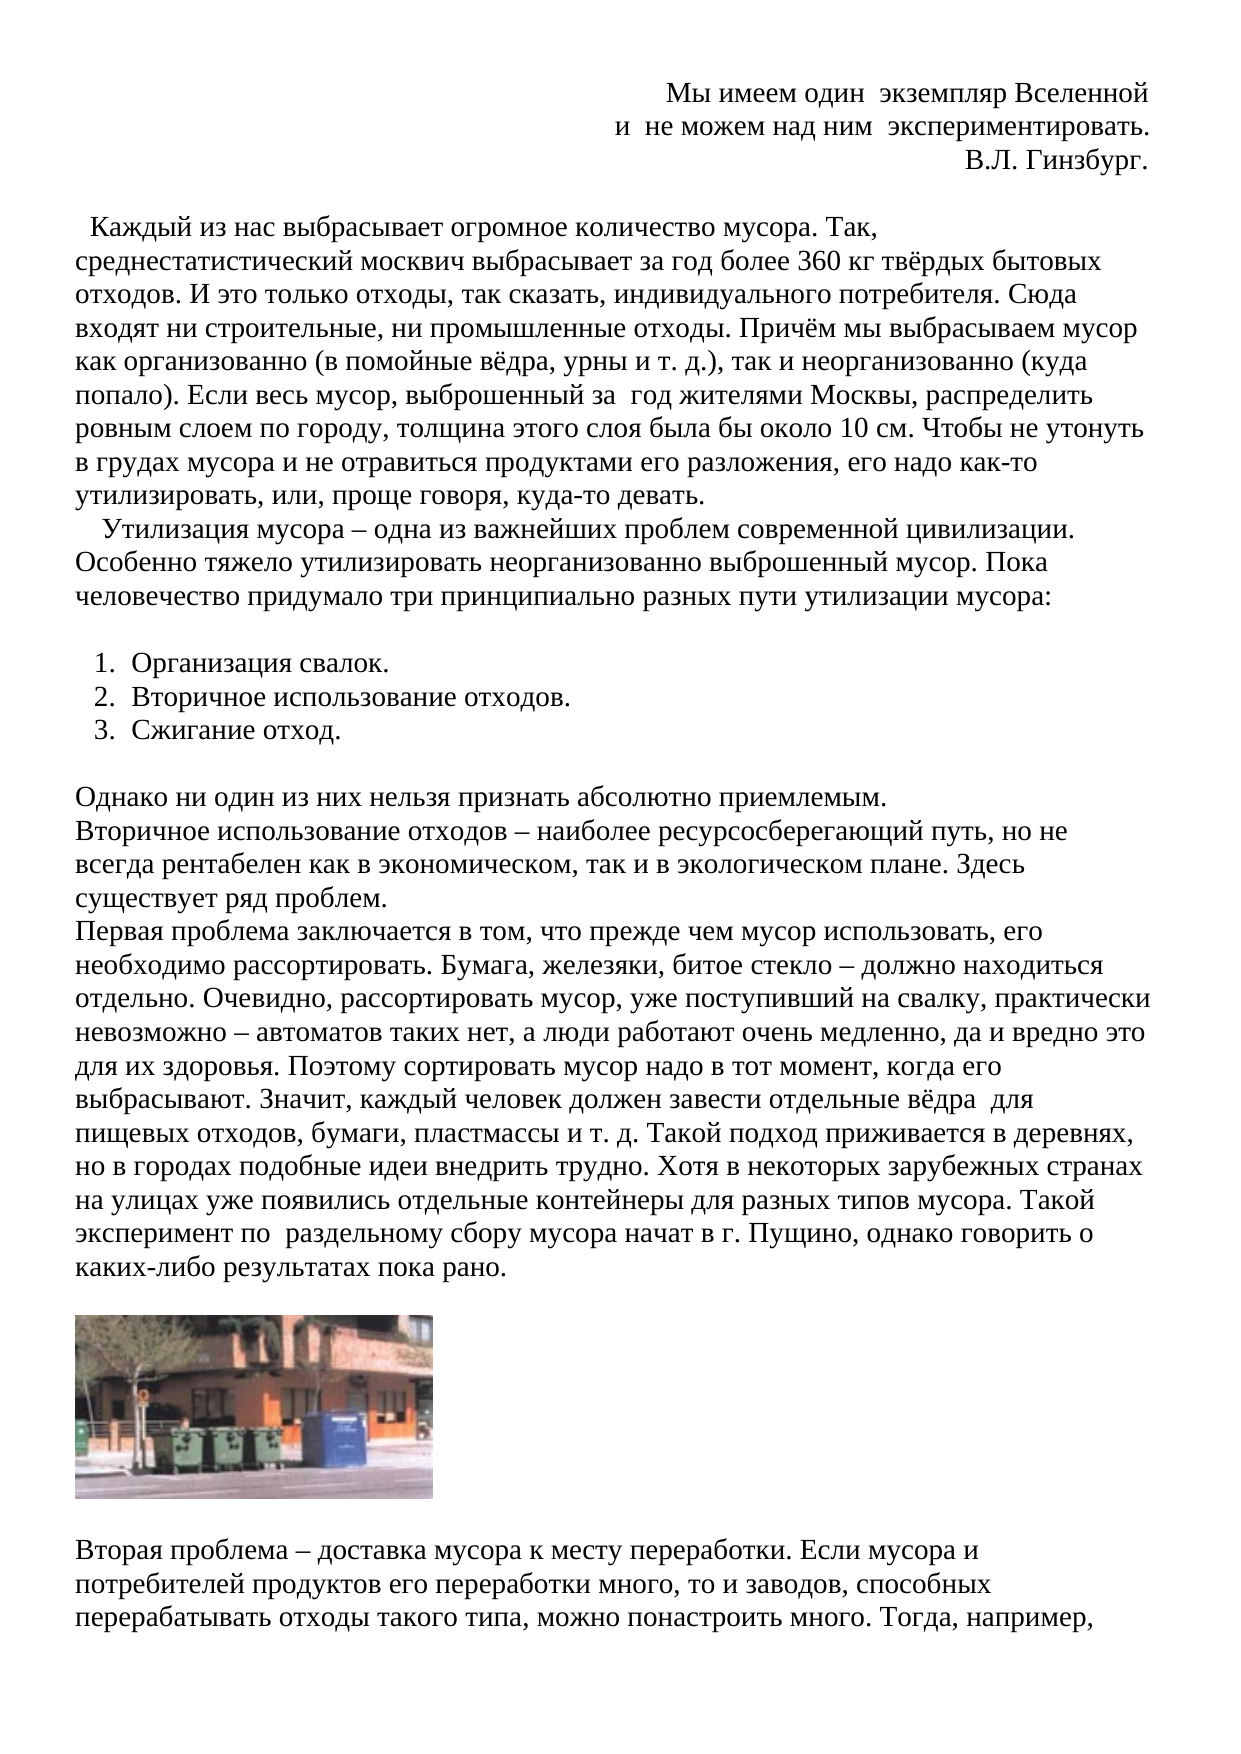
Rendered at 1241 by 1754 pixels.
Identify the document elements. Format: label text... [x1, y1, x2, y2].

text В.Л. Гинзбург. [75, 142, 1152, 176]
text Мы имеем один экземпляр Вселенной [75, 75, 1152, 108]
list Организация свалок. [94, 645, 1152, 679]
list Вторичное использование отходов. [94, 679, 1152, 712]
picture [75, 1315, 433, 1499]
list Сжигание отход. [94, 712, 1152, 746]
text Утилизация мусора – одна из важнейших проблем современной цивилизации. Особенно тяжело утилизировать неорганизованно выброшенный мусор. Пока человечество придумало три принципиально разных пути утилизации мусора: [75, 511, 1152, 612]
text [75, 1532, 1152, 1633]
text Однако ни один из них нельзя признать абсолютно приемлемым. [75, 779, 1152, 813]
text Каждый из нас выбрасывает огромное количество мусора. Так, среднестатистический москвич выбрасывает за год более 360 кг твёрдых бытовых отходов. И это только отходы, так сказать, индивидуального потребителя. Сюда входят ни строительные, ни промышленные отходы. Причём мы выбрасываем мусор как организованно (в помойные вёдра, урны и т. д.), так и неорганизованно (куда попало). Если весь мусор, выброшенный за год жителями Москвы, распределить ровным слоем по городу, толщина этого слоя была бы около 10 см. Чтобы не утонуть в грудах мусора и не отравиться продуктами его разложения, его надо как-то утилизировать, или, проще говоря, куда-то девать. [75, 209, 1152, 511]
text Вторичное использование отходов – наиболее ресурсосберегающий путь, но не всегда рентабелен как в экономическом, так и в экологическом плане. Здесь существует ряд проблем. [75, 813, 1152, 913]
text Первая проблема заключается в том, что прежде чем мусор использовать, его необходимо рассортировать. Бумага, железяки, битое стекло – должно находиться отдельно. Очевидно, рассортировать мусор, уже поступивший на свалку, практически невозможно – автоматов таких нет, а люди работают очень медленно, да и вредно это для их здоровья. Поэтому сортировать мусор надо в тот момент, когда его выбрасывают. Значит, каждый человек должен завести отдельные вёдра для пищевых отходов, бумаги, пластмассы и т. д. Такой подход приживается в деревнях, но в городах подобные идеи внедрить трудно. Хотя в некоторых зарубежных странах на улицах уже появились отдельные контейнеры для разных типов мусора. Такой эксперимент по раздельному сбору мусора начат в г. Пущино, однако говорить о каких-либо результатах пока рано. [75, 913, 1152, 1282]
text и не можем над ним экспериментировать. [75, 108, 1152, 142]
